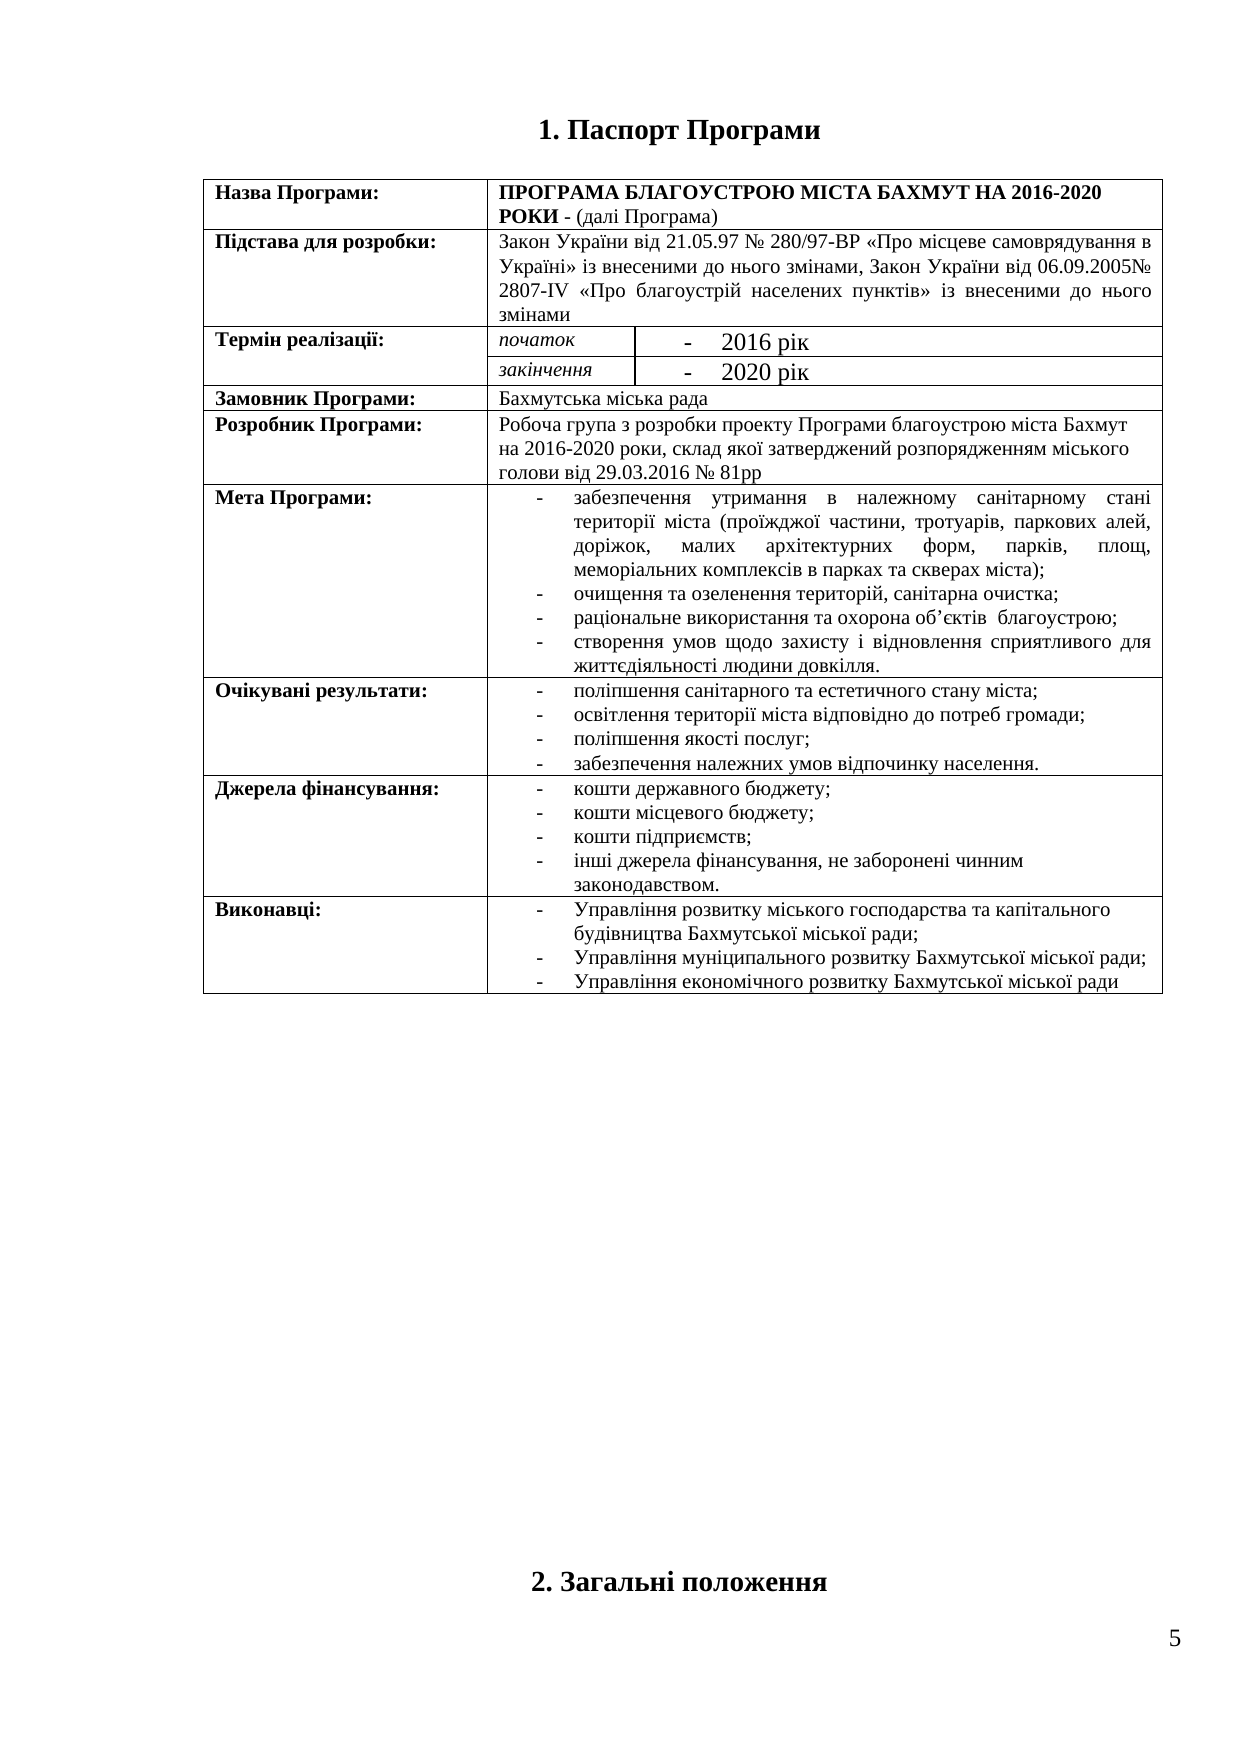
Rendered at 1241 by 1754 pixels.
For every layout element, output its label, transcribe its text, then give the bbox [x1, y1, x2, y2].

table_cell Бахмутська міська рада [488, 386, 1162, 410]
table_cell поліпшення санітарного та естетичного стану міста; освітлення території міста відповідно до потреб громади; поліпшення якості послуг; забезпечення належних умов відпочинку населення. [488, 678, 1162, 774]
table_cell 2016 рік [636, 327, 1162, 356]
table_cell Замовник Програми: [204, 386, 487, 410]
table_cell Джерела фінансування: [204, 776, 487, 896]
table_cell Управління розвитку міського господарства та капітального будівництва Бахмутської міської ради; Управління муніципального розвитку Бахмутської міської ради; Управління економічного розвитку Бахмутської міської ради [488, 897, 1162, 993]
table_cell Розробник Програми: [204, 411, 487, 484]
table_cell Закон України від 21.05.97 № 280/97-ВР «Про місцеве самоврядування в Україні» із внесеними до нього змінами, Закон України від 06.09.2005№ 2807-IV «Про благоустрій населених пунктів» із внесеними до нього змінами [488, 230, 1162, 326]
table_cell забезпечення утримання в належному санітарному стані території міста (проїжджої частини, тротуарів, паркових алей, доріжок, малих архітектурних форм, парків, площ, меморіальних комплексів в парках та скверах міста); очищення та озеленення територій, санітарна очистка; раціональне використання та охорона об’єктів благоустрою; створення умов щодо захисту і відновлення сприятливого для життєдіяльності людини довкілля. [488, 485, 1162, 677]
table_cell кошти державного бюджету; кошти місцевого бюджету; кошти підприємств; інші джерела фінансування, не заборонені чинним законодавством. [488, 776, 1162, 896]
table_cell Мета Програми: [204, 485, 487, 677]
table_cell початок [488, 327, 634, 356]
text 1. Паспорт Програми [177, 112, 1181, 146]
table_cell Термін реалізації: [204, 327, 487, 385]
table_cell Робоча група з розробки проекту Програми благоустрою міста Бахмут на 2016-2020 роки, склад якої затверджений розпорядженням міського голови від 29.03.2016 № 81рр [488, 411, 1162, 484]
table_header ПРОГРАМА БЛАГОУСТРОЮ МІСТА БАХМУТ НА 2016-2020 РОКИ - (далі Програма) [488, 180, 1162, 228]
text 2. Загальні положення [177, 1564, 1181, 1598]
table_cell Виконавці: [204, 897, 487, 993]
table_cell закінчення [488, 357, 634, 385]
table_cell Очікувані результати: [204, 678, 487, 774]
table_header Назва Програми: [204, 180, 487, 228]
table_cell 2020 рік [636, 357, 1162, 385]
table_cell Підстава для розробки: [204, 230, 487, 326]
